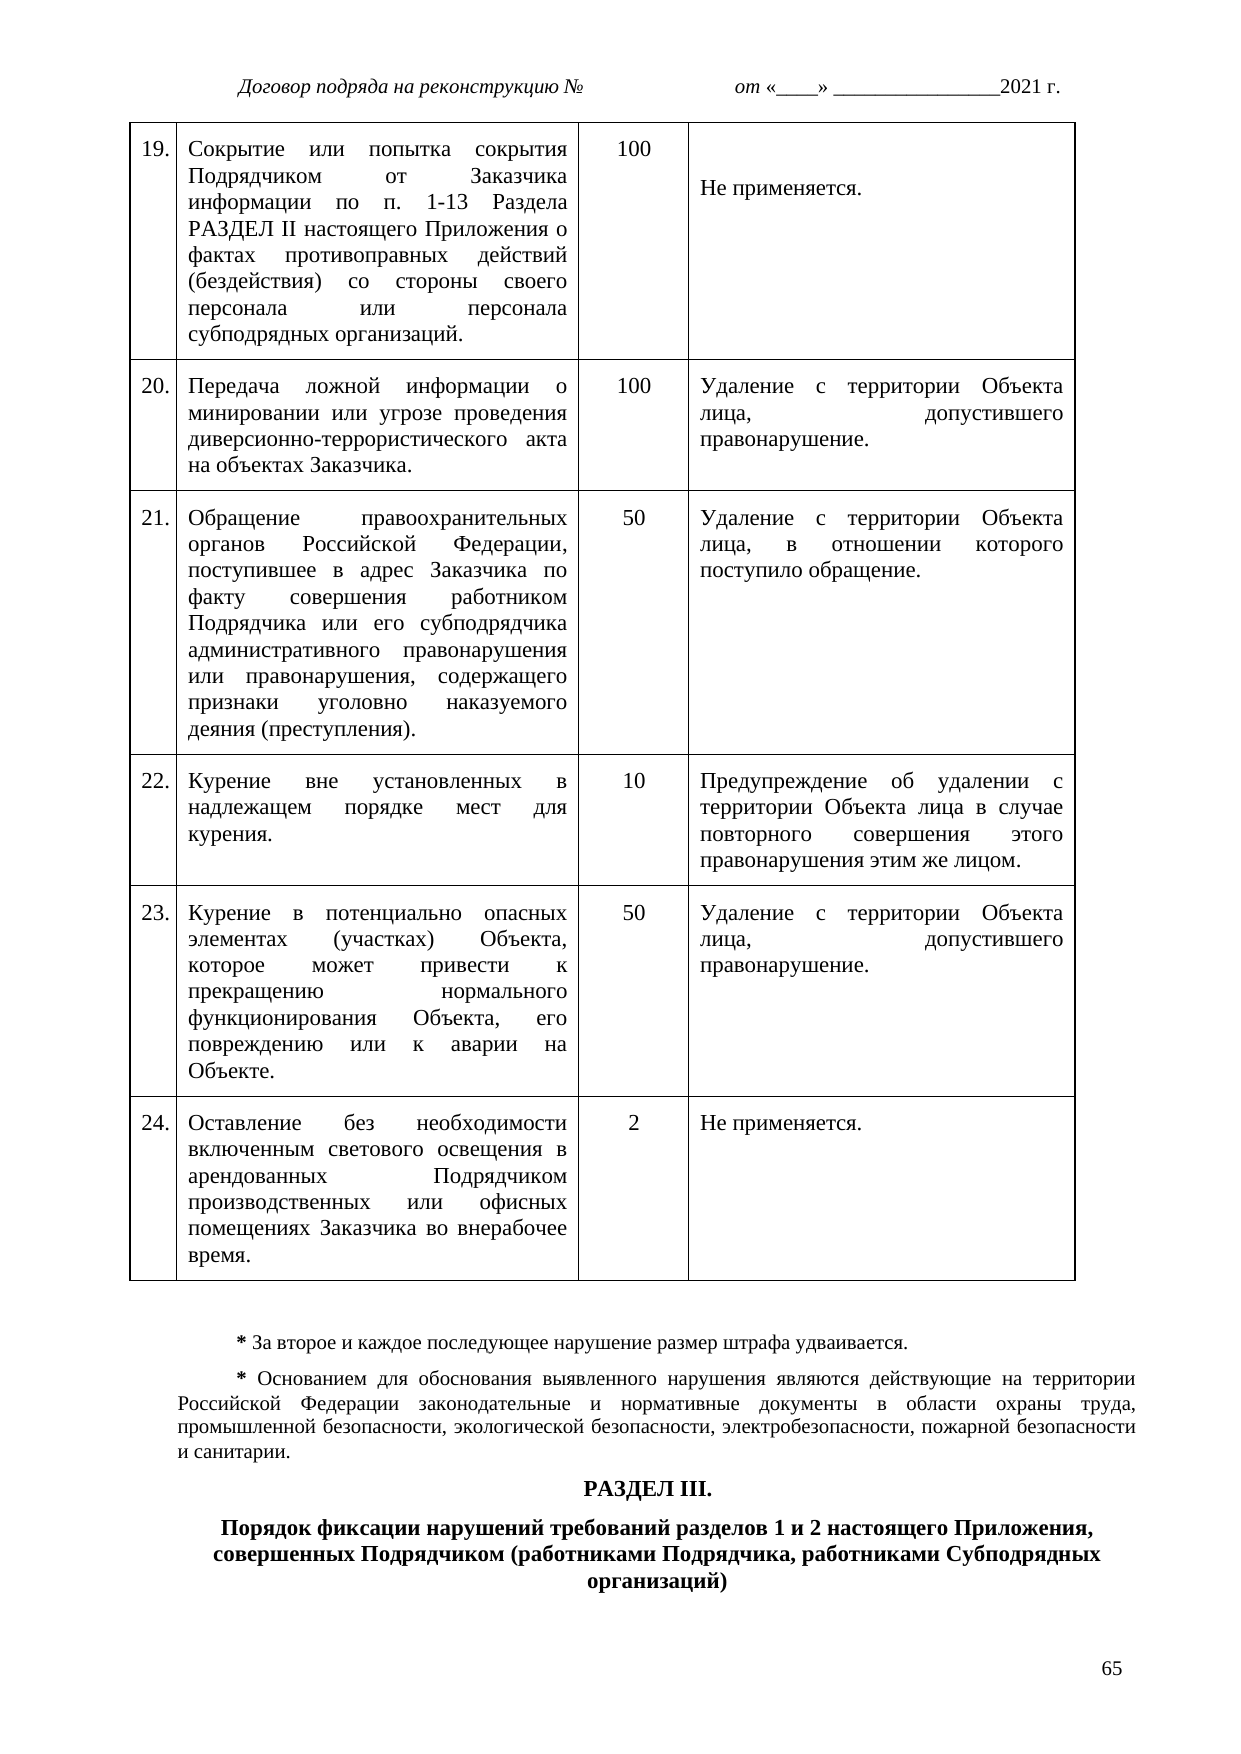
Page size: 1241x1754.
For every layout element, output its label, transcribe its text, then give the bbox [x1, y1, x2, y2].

table_cell [131, 755, 176, 885]
table_cell [131, 1097, 176, 1280]
table_cell [131, 123, 176, 359]
table_cell Сокрытие или попытка сокрытия Подрядчиком от Заказчика информации по п. 1-13 Раздела II настоящего Приложения о фактах противоправных действий (бездействия) со стороны своего персонала или персонала субподрядных организаций. [177, 123, 578, 359]
table_cell Удаление с территории Объекта лица, допустившего правонарушение. [689, 886, 1074, 1096]
table_cell Курение вне установленных в надлежащем порядке мест для курения. [177, 755, 578, 885]
table_cell 100 [579, 360, 688, 490]
table_cell [131, 491, 176, 753]
table_cell Не применяется. [689, 123, 1074, 359]
text * Основанием для обоснования выявленного нарушения являются действующие на территории Российской Федерации законодательные и нормативные документы в области охраны труда, промышленной безопасности, экологической безопасности, электробезопасности, пожарной безопасности и санитарии. [177, 1366, 1137, 1463]
table_cell [131, 360, 176, 490]
table_cell Предупреждение об удалении с территории Объекта лица в случае повторного совершения этого правонарушения этим же лицом. [689, 755, 1074, 885]
table_cell Обращение правоохранительных органов Российской Федерации, поступившее в адрес Заказчика по факту совершения работником Подрядчика или его субподрядчика административного правонарушения или правонарушения, содержащего признаки уголовно наказуемого деяния (преступления). [177, 491, 578, 753]
table_cell 10 [579, 755, 688, 885]
table_cell 50 [579, 886, 688, 1096]
table_cell Передача ложной информации о минировании или угрозе проведения диверсионно-террористического акта на объектах Заказчика. [177, 360, 578, 490]
table_cell Оставление без необходимости включенным светового освещения в арендованных Подрядчиком производственных или офисных помещениях Заказчика во внерабочее время. [177, 1097, 578, 1280]
table_cell Курение в потенциально опасных элементах (участках) Объекта, которое может привести к прекращению нормального функционирования Объекта, его повреждению или к аварии на Объекте. [177, 886, 578, 1096]
table_cell 50 [579, 491, 688, 753]
table_cell Не применяется. [689, 1097, 1074, 1280]
table_cell Удаление с территории Объекта лица, в отношении которого поступило обращение. [689, 491, 1074, 753]
table_cell 2 [579, 1097, 688, 1280]
table_cell Удаление с территории Объекта лица, допустившего правонарушение. [689, 360, 1074, 490]
text Порядок фиксации нарушений требований разделов 1 и 2 настоящего Приложения, совершенных Подрядчиком (работниками Подрядчика, работниками Субподрядных организаций) [177, 1514, 1137, 1593]
table_cell [131, 886, 176, 1096]
text * За второе и каждое последующее нарушение размер штрафа удваивается. [177, 1330, 1137, 1354]
table_cell 100 [579, 123, 688, 359]
